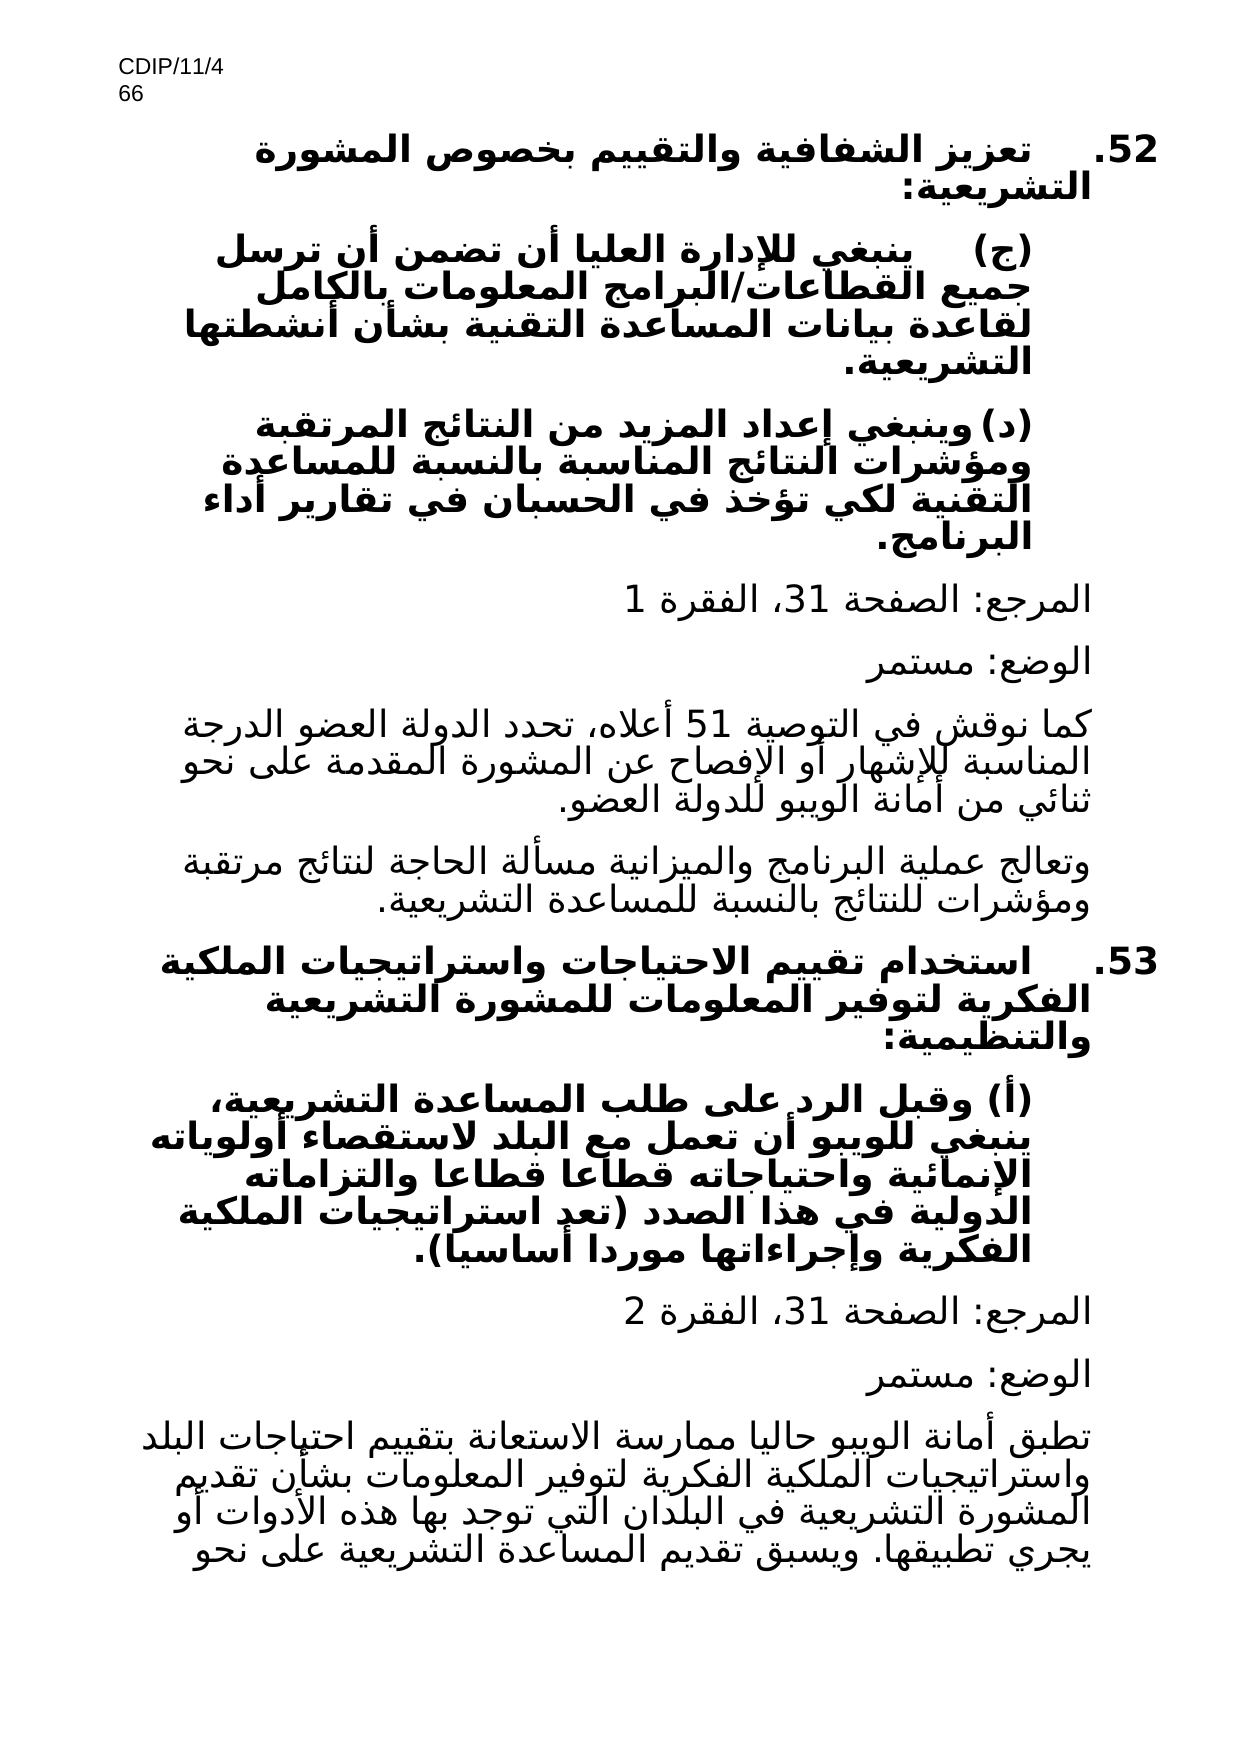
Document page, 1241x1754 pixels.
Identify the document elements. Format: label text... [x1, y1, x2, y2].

list كما نوقش في التوصية 51 أعلاه، تحدد الدولة العضو الدرجة المناسبة للإشهار أو الإفصاح عن المشورة المقدمة على نحو ثنائي من أمانة الويبو للدولة العضو. [118, 707, 1092, 820]
text تعزيز الشفافية والتقييم بخصوص المشورة التشريعية: [118, 132, 1092, 207]
list المرجع: الصفحة 31، الفقرة 2 [1035, 1295, 1092, 1332]
list (أ) وقبل الرد على طلب المساعدة التشريعية، ينبغي للويبو أن تعمل مع البلد لاستقصاء أولوياته الإنمائية واحتياجاته قطاعا قطاعا والتزاماته الدولية في هذا الصدد (تعد استراتيجيات الملكية الفكرية وإجراءاتها موردا أساسيا). [118, 1082, 1092, 1270]
list وتعالج عملية البرنامج والميزانية مسألة الحاجة لنتائج مرتقبة ومؤشرات للنتائج بالنسبة للمساعدة التشريعية. [118, 845, 1092, 920]
list الوضع: مستمر [1060, 645, 1092, 682]
list المرجع: الصفحة 31، الفقرة 2 [118, 1295, 742, 1332]
list (د) وينبغي إعداد المزيد من النتائج المرتقبة ومؤشرات النتائج المناسبة بالنسبة للمساعدة التقنية لكي تؤخذ في الحسبان في تقارير أداء البرنامج. [118, 407, 1092, 557]
text استخدام تقييم الاحتياجات واستراتيجيات الملكية الفكرية لتوفير المعلومات للمشورة التشريعية والتنظيمية: [118, 945, 1092, 1057]
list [118, 1420, 1092, 1570]
list (ج) ينبغي للإدارة العليا أن تضمن أن ترسل جميع القطاعات/البرامج المعلومات بالكامل لقاعدة بيانات المساعدة التقنية بشأن أنشطتها التشريعية. [118, 232, 1092, 382]
list الوضع: مستمر [118, 1357, 1092, 1395]
list الوضع: مستمر [118, 645, 1075, 682]
list المرجع: الصفحة 31، الفقرة 1 [118, 582, 1092, 620]
list المرجع: الصفحة 31، الفقرة 2 [686, 1295, 1075, 1332]
